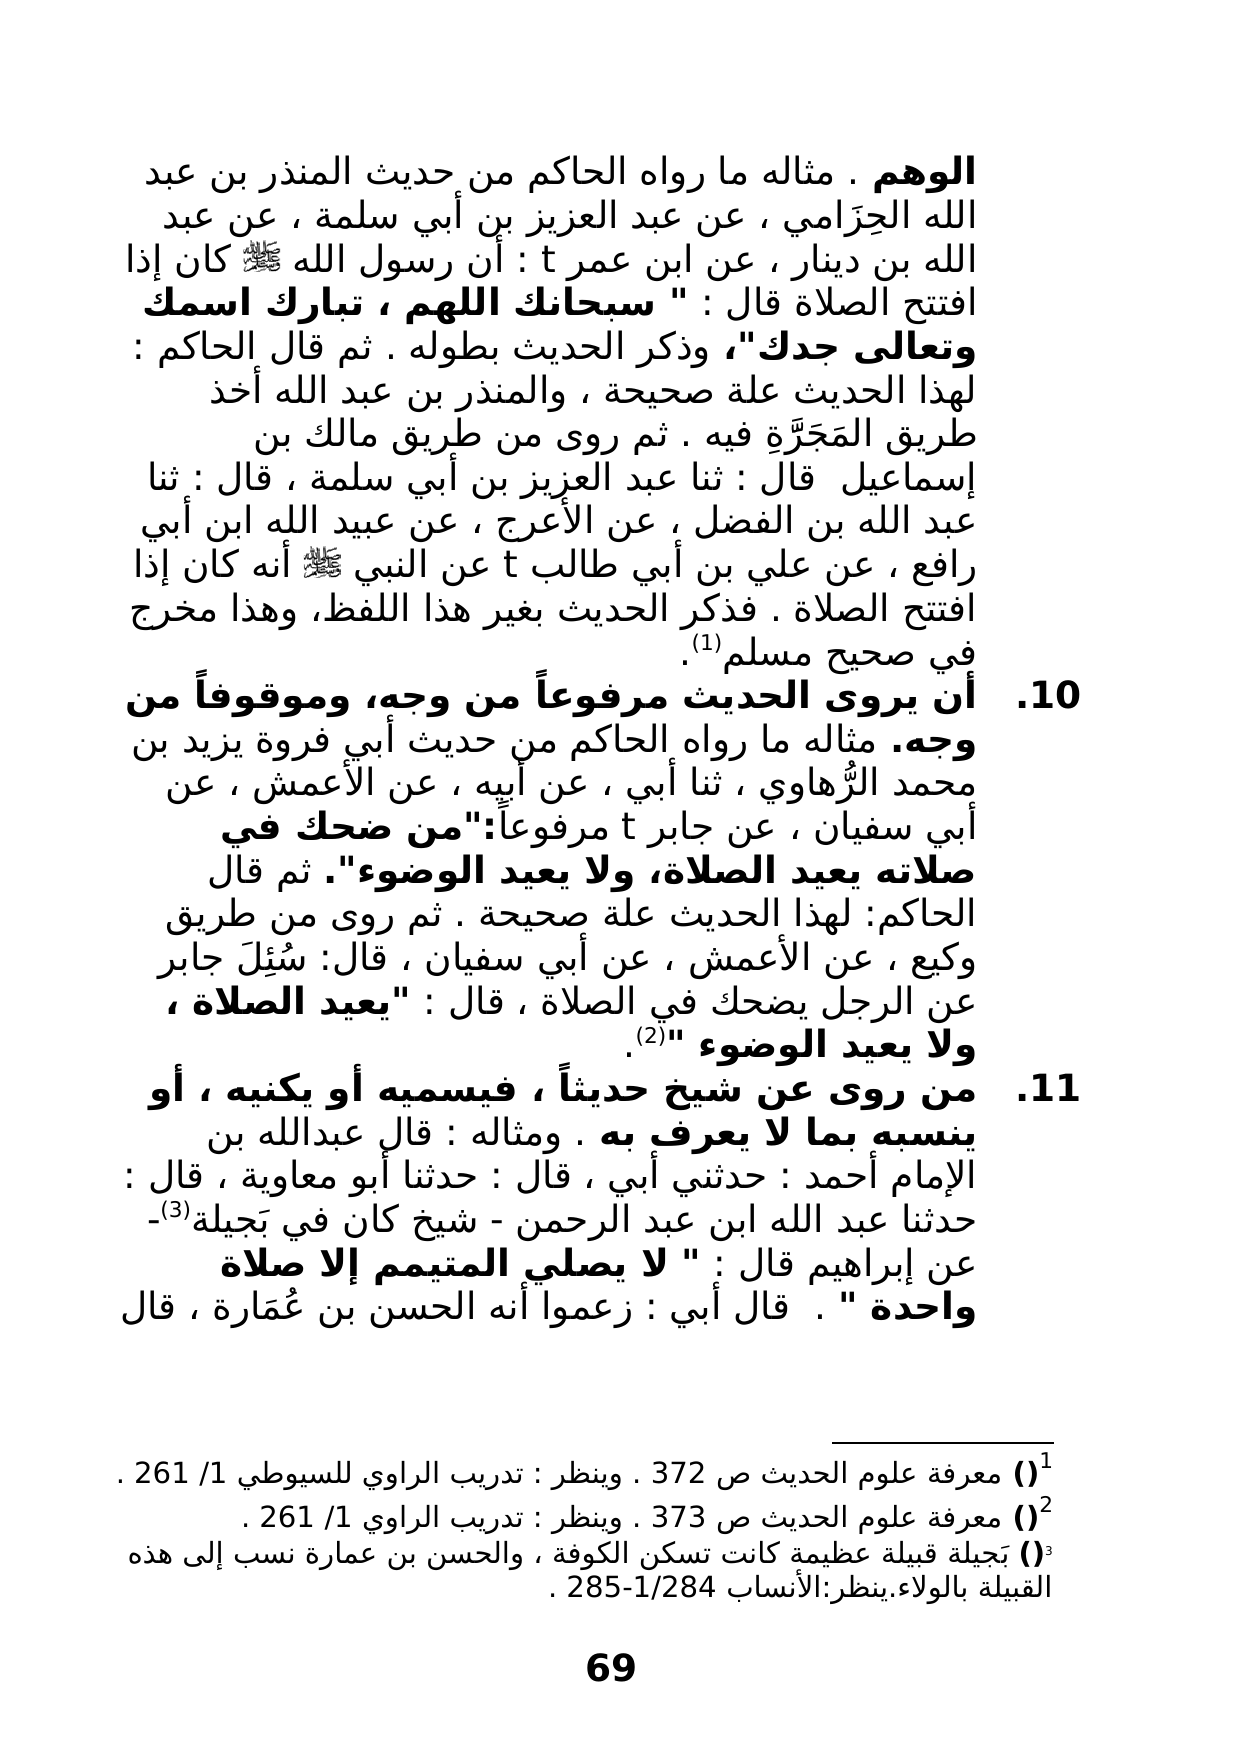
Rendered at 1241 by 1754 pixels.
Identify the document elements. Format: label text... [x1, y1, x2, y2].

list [112, 1067, 1015, 1328]
list أن يروى الحديث مرفوعاً من وجه، وموقوفاً من وجه. مثاله ما رواه الحاكم من حديث أبي فروة يزيد بن محمد الرُّهاوي ، ثنا أبي ، عن أبيه ، عن الأعمش ، عن أبي سفيان ، عن جابر مرفوعاً:"من ضحك في صلاته يعيد الصلاة، ولا يعيد الوضوء". ثم قال الحاكم: لهذا الحديث علة صحيحة . ثم روى من طريق وكيع ، عن الأعمش ، عن أبي سفيان ، قال: سُئِلَ جابر عن الرجل يضحك في الصلاة ، قال : "يعيد الصلاة ، ولا يعيد الوضوء "(). [112, 674, 1015, 1067]
picture [303, 546, 341, 578]
picture [243, 240, 281, 272]
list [112, 150, 1015, 674]
